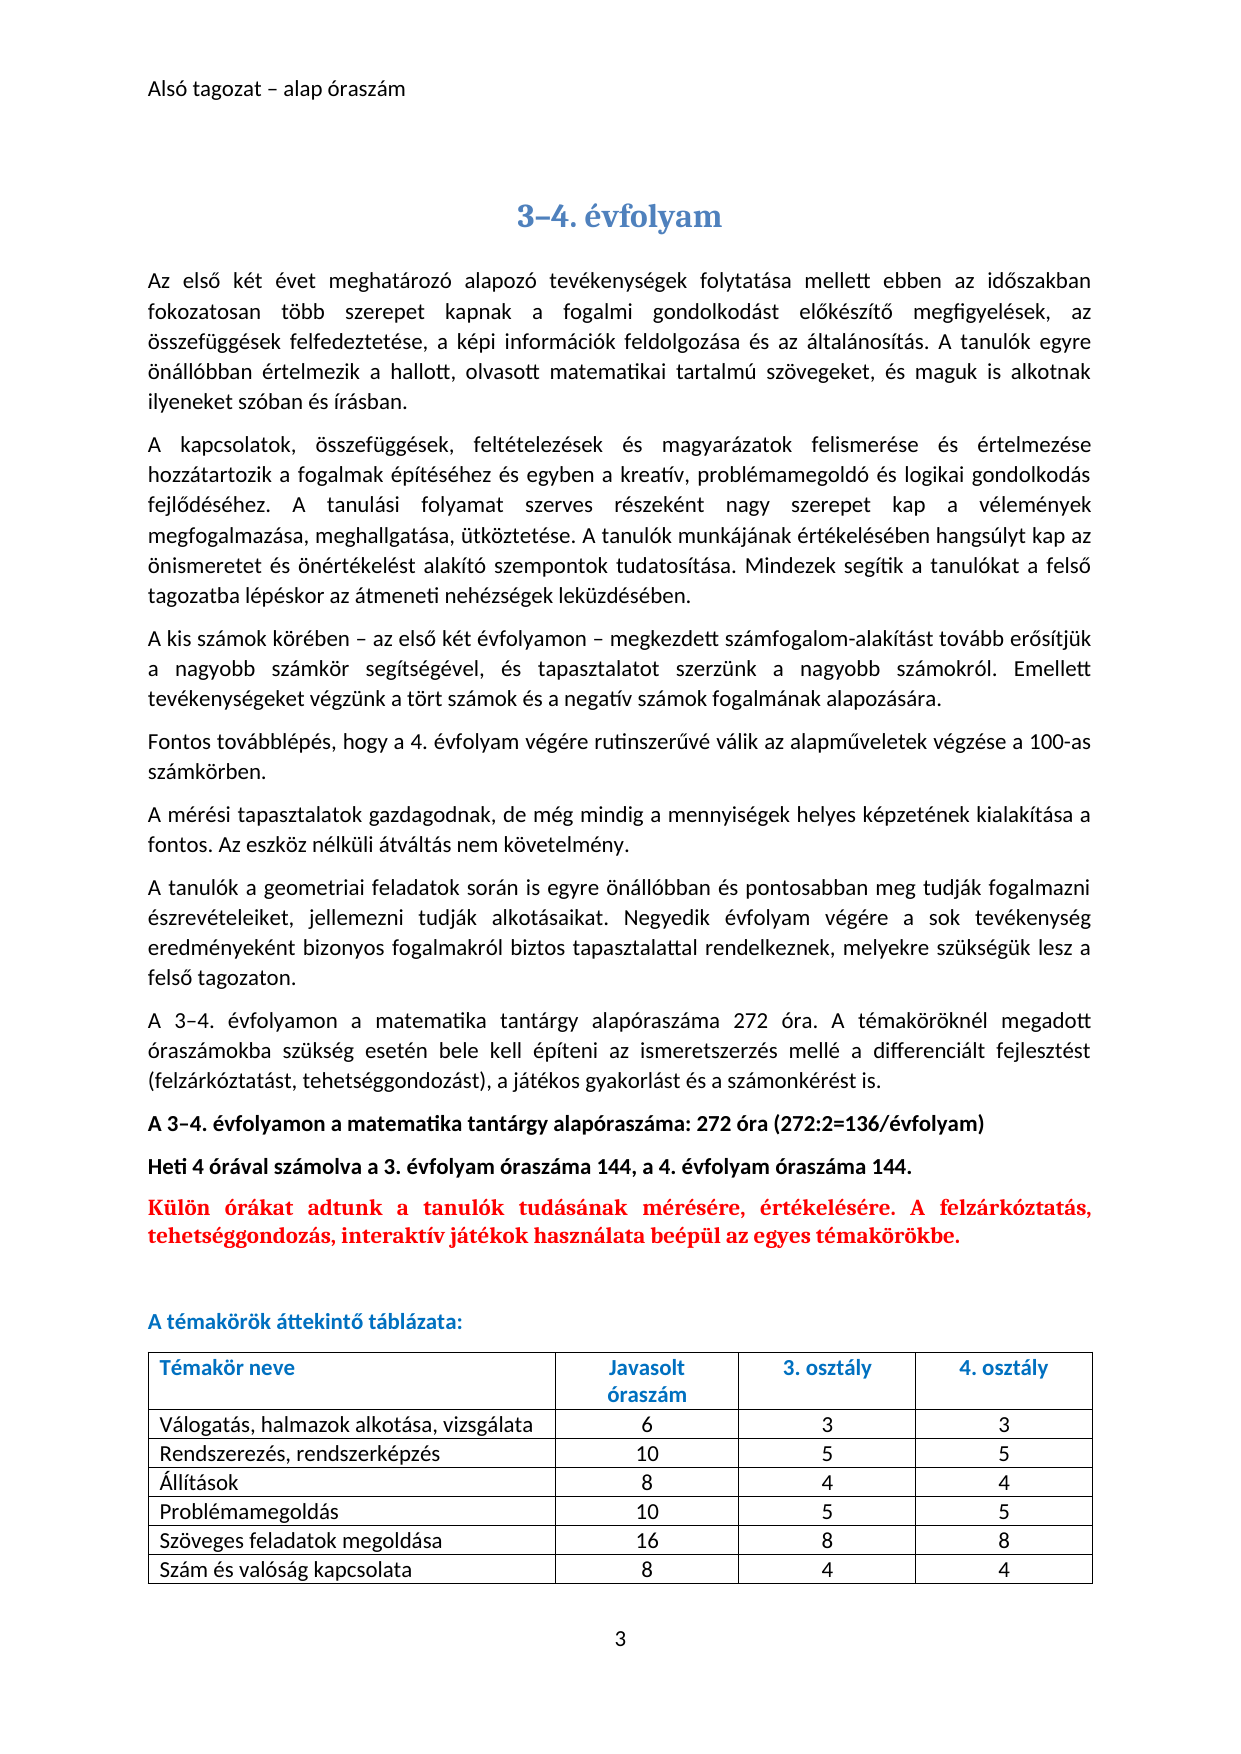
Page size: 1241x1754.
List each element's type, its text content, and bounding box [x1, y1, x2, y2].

table_cell 4 [739, 1555, 915, 1583]
table_cell 6 [556, 1410, 738, 1438]
table_cell Rendszerezés, rendszerképzés [149, 1439, 555, 1467]
table_cell 10 [556, 1497, 738, 1525]
text A 3–4. évfolyamon a matematika tantárgy alapóraszáma 272 óra. A témaköröknél megadott óraszámokba szükség esetén bele kell építeni az ismeretszerzés mellé a differenciált fejlesztést (felzárkóztatást, tehetséggondozást), a játékos gyakorlást és a számonkérést is. [148, 1006, 1093, 1095]
table_cell Szám és valóság kapcsolata [149, 1555, 555, 1583]
table_header 4. osztály [916, 1353, 1092, 1409]
text Az első két évet meghatározó alapozó tevékenységek folytatása mellett ebben az időszakban fokozatosan több szerepet kapnak a fogalmi gondolkodást előkészítő megfigyelések, az összefüggések felfedeztetése, a képi információk feldolgozása és az általánosítás. A tanulók egyre önállóbban értelmezik a hallott, olvasott matematikai tartalmú szövegeket, és maguk is alkotnak ilyeneket szóban és írásban. [148, 267, 1093, 416]
text A kis számok körében – az első két évfolyamon – megkezdett számfogalom-alakítást tovább erősítjük a nagyobb számkör segítségével, és tapasztalatot szerzünk a nagyobb számokról. Emellett tevékenységeket végzünk a tört számok és a negatív számok fogalmának alapozására. [148, 624, 1093, 712]
table_cell 4 [916, 1468, 1092, 1496]
text A tanulók a geometriai feladatok során is egyre önállóbban és pontosabban meg tudják fogalmazni észrevételeiket, jellemezni tudják alkotásaikat. Negyedik évfolyam végére a sok tevékenység eredményeként bizonyos fogalmakról biztos tapasztalattal rendelkeznek, melyekre szükségük lesz a felső tagozaton. [148, 873, 1093, 992]
table_cell 8 [739, 1526, 915, 1554]
text Heti 4 órával számolva a 3. évfolyam óraszáma 144, a 4. évfolyam óraszáma 144. [148, 1152, 1093, 1180]
table_header Javasolt óraszám [556, 1353, 738, 1409]
table_cell 16 [556, 1526, 738, 1554]
text Fontos továbblépés, hogy a 4. évfolyam végére rutinszerűvé válik az alapműveletek végzése a 100-as számkörben. [148, 727, 1093, 785]
table_cell 5 [739, 1497, 915, 1525]
text A mérési tapasztalatok gazdagodnak, de még mindig a mennyiségek helyes képzetének kialakítása a fontos. Az eszköz nélküli átváltás nem követelmény. [148, 800, 1093, 858]
table_cell 8 [916, 1526, 1092, 1554]
table_cell 5 [916, 1439, 1092, 1467]
text Külön órákat adtunk a tanulók tudásának mérésére, értékelésére. A felzárkóztatás, tehetséggondozás, interaktív játékok használata beépül az egyes témakörökbe. [148, 1195, 1093, 1249]
table_cell 5 [916, 1497, 1092, 1525]
table_cell Állítások [149, 1468, 555, 1496]
table_header 3. osztály [739, 1353, 915, 1409]
table_cell 3 [916, 1410, 1092, 1438]
text A kapcsolatok, összefüggések, feltételezések és magyarázatok felismerése és értelmezése hozzátartozik a fogalmak építéséhez és egyben a kreatív, problémamegoldó és logikai gondolkodás fejlődéséhez. A tanulási folyamat szerves részeként nagy szerepet kap a vélemények megfogalmazása, meghallgatása, ütköztetése. A tanulók munkájának értékelésében hangsúlyt kap az önismeretet és önértékelést alakító szempontok tudatosítása. Mindezek segítik a tanulókat a felső tagozatba lépéskor az átmeneti nehézségek leküzdésében. [148, 430, 1093, 609]
table_cell Szöveges feladatok megoldása [149, 1526, 555, 1554]
text A témakörök áttekintő táblázata: [148, 1307, 1093, 1335]
table_header Témakör neve [149, 1353, 555, 1409]
subtitle 3–4. évfolyam [148, 198, 1093, 236]
table_cell 10 [556, 1439, 738, 1467]
table_cell 4 [916, 1555, 1092, 1583]
table_cell 5 [739, 1439, 915, 1467]
text A 3–4. évfolyamon a matematika tantárgy alapóraszáma: 272 óra (272:2=136/évfolyam) [148, 1109, 1093, 1137]
table_cell Problémamegoldás [149, 1497, 555, 1525]
table_cell 4 [739, 1468, 915, 1496]
table_cell 3 [739, 1410, 915, 1438]
table_cell 8 [556, 1555, 738, 1583]
table_cell Válogatás, halmazok alkotása, vizsgálata [149, 1410, 555, 1438]
table_cell 8 [556, 1468, 738, 1496]
